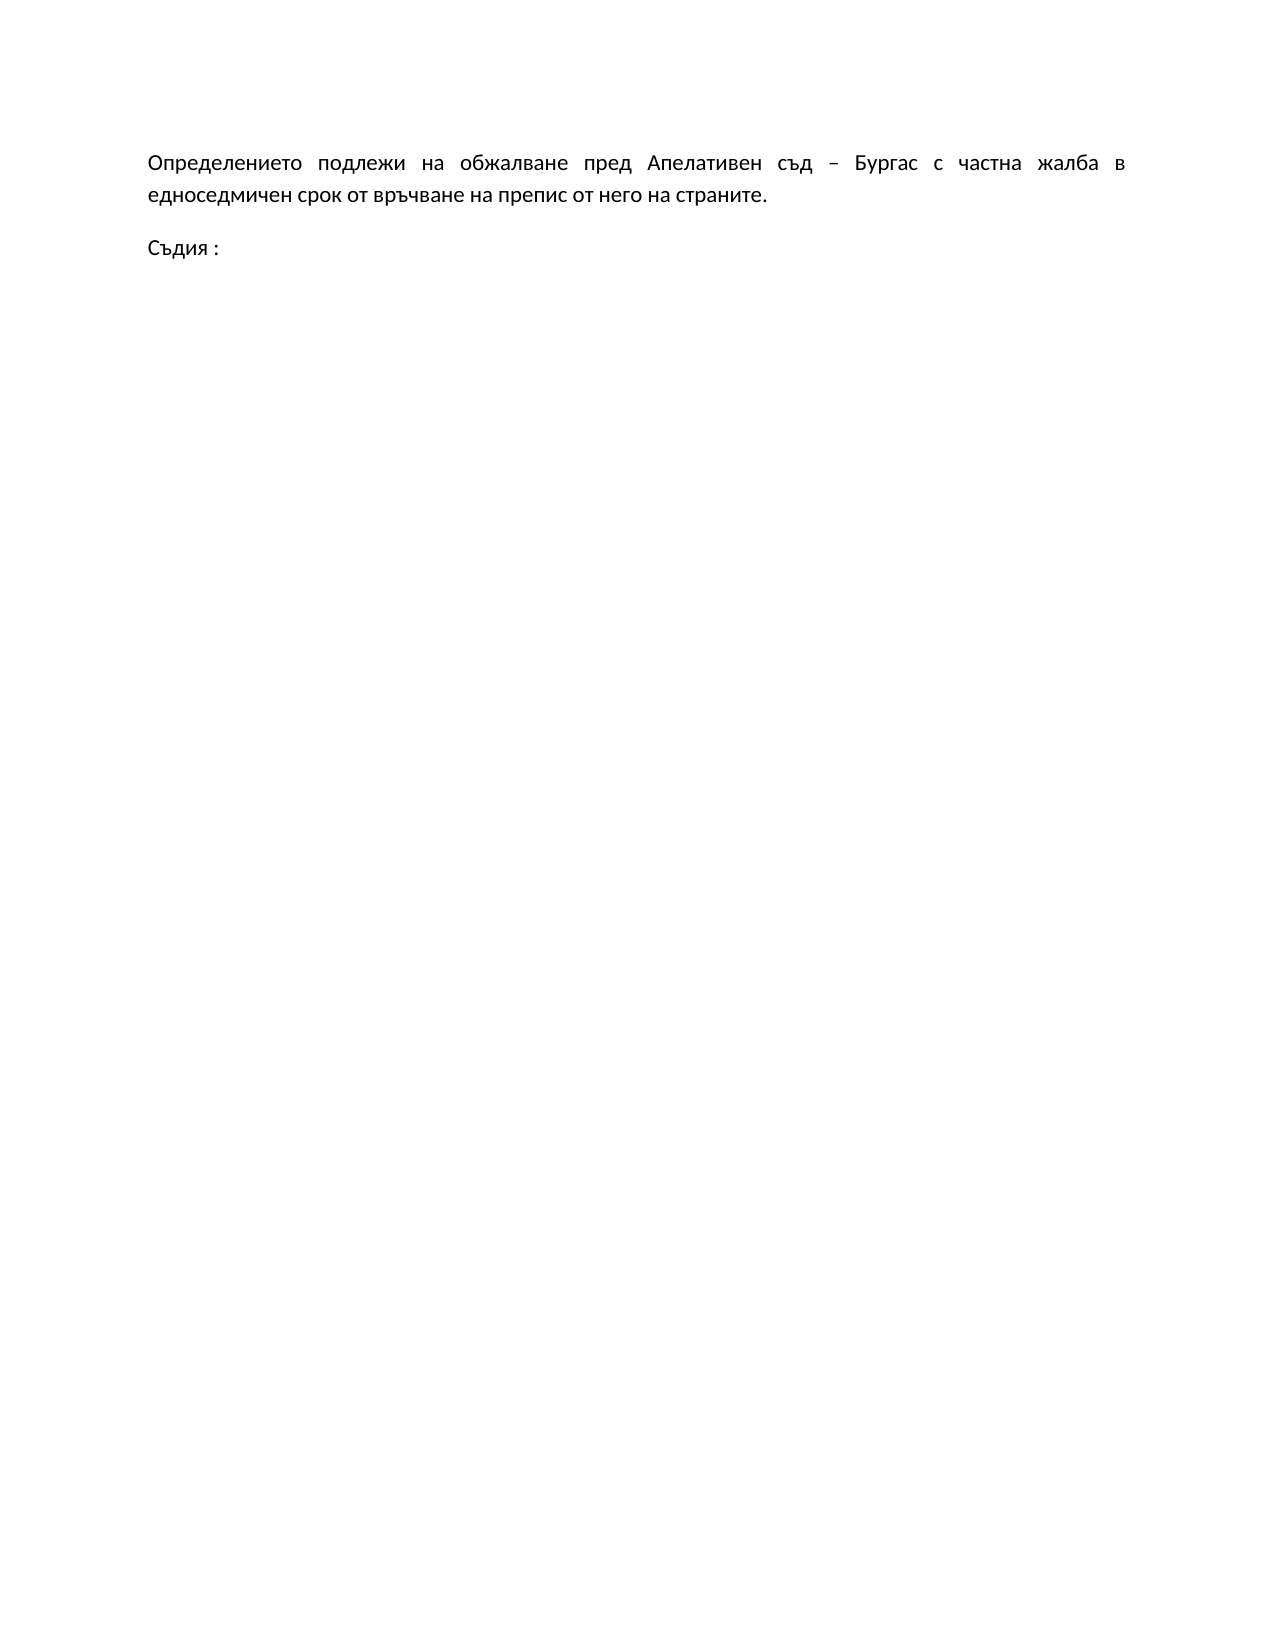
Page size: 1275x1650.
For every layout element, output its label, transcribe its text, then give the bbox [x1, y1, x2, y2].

text Определението подлежи на обжалване пред Апелативен съд – Бургас с частна жалба в едноседмичен срок от връчване на препис от него на страните. [148, 148, 1127, 208]
text Съдия : [148, 233, 1127, 261]
